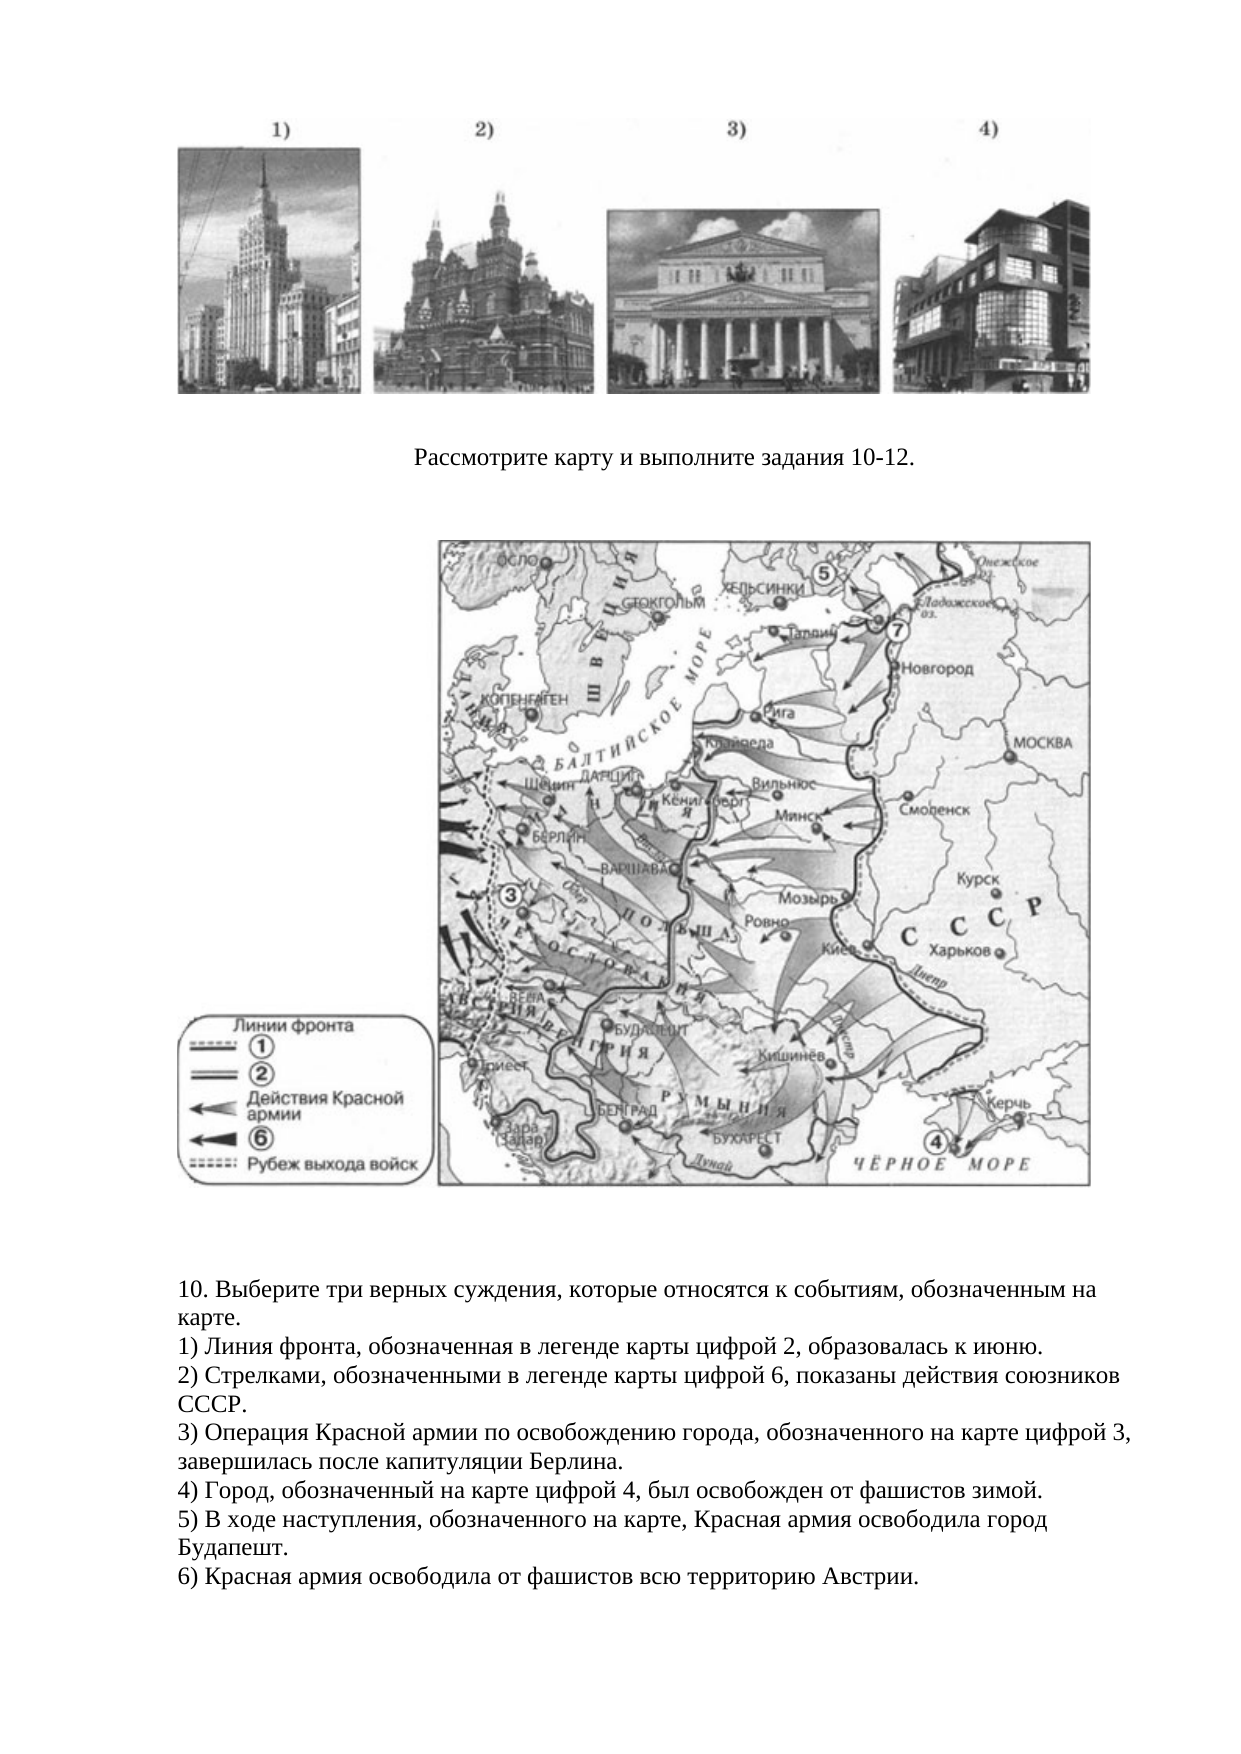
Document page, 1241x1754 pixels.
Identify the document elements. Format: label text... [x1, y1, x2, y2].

picture [177, 540, 1091, 1188]
text 1) Линия фронта, обозначенная в легенде карты цифрой 2, образовалась к июню. 2) Стрелками, обозначенными в легенде карты цифрой 6, показаны действия союзников СССР. 3) Операция Красной армии по освобождению города, обозначенного на карте цифрой 3, завершилась после капитуляции Берлина. 4) Город, обозначенный на карте цифрой 4, был освобожден от фашистов зимой. 5) В ходе наступления, обозначенного на карте, Красная армия освободила город Будапешт. 6) Красная армия освободила от фашистов всю территорию Австрии. [177, 1331, 1152, 1590]
text 10. Выберите три верных суждения, которые относятся к событиям, обозначенным на карте. [177, 1274, 1152, 1331]
text Рассмотрите карту и выполните задания 10-12. [177, 434, 1152, 471]
picture [177, 118, 1091, 394]
